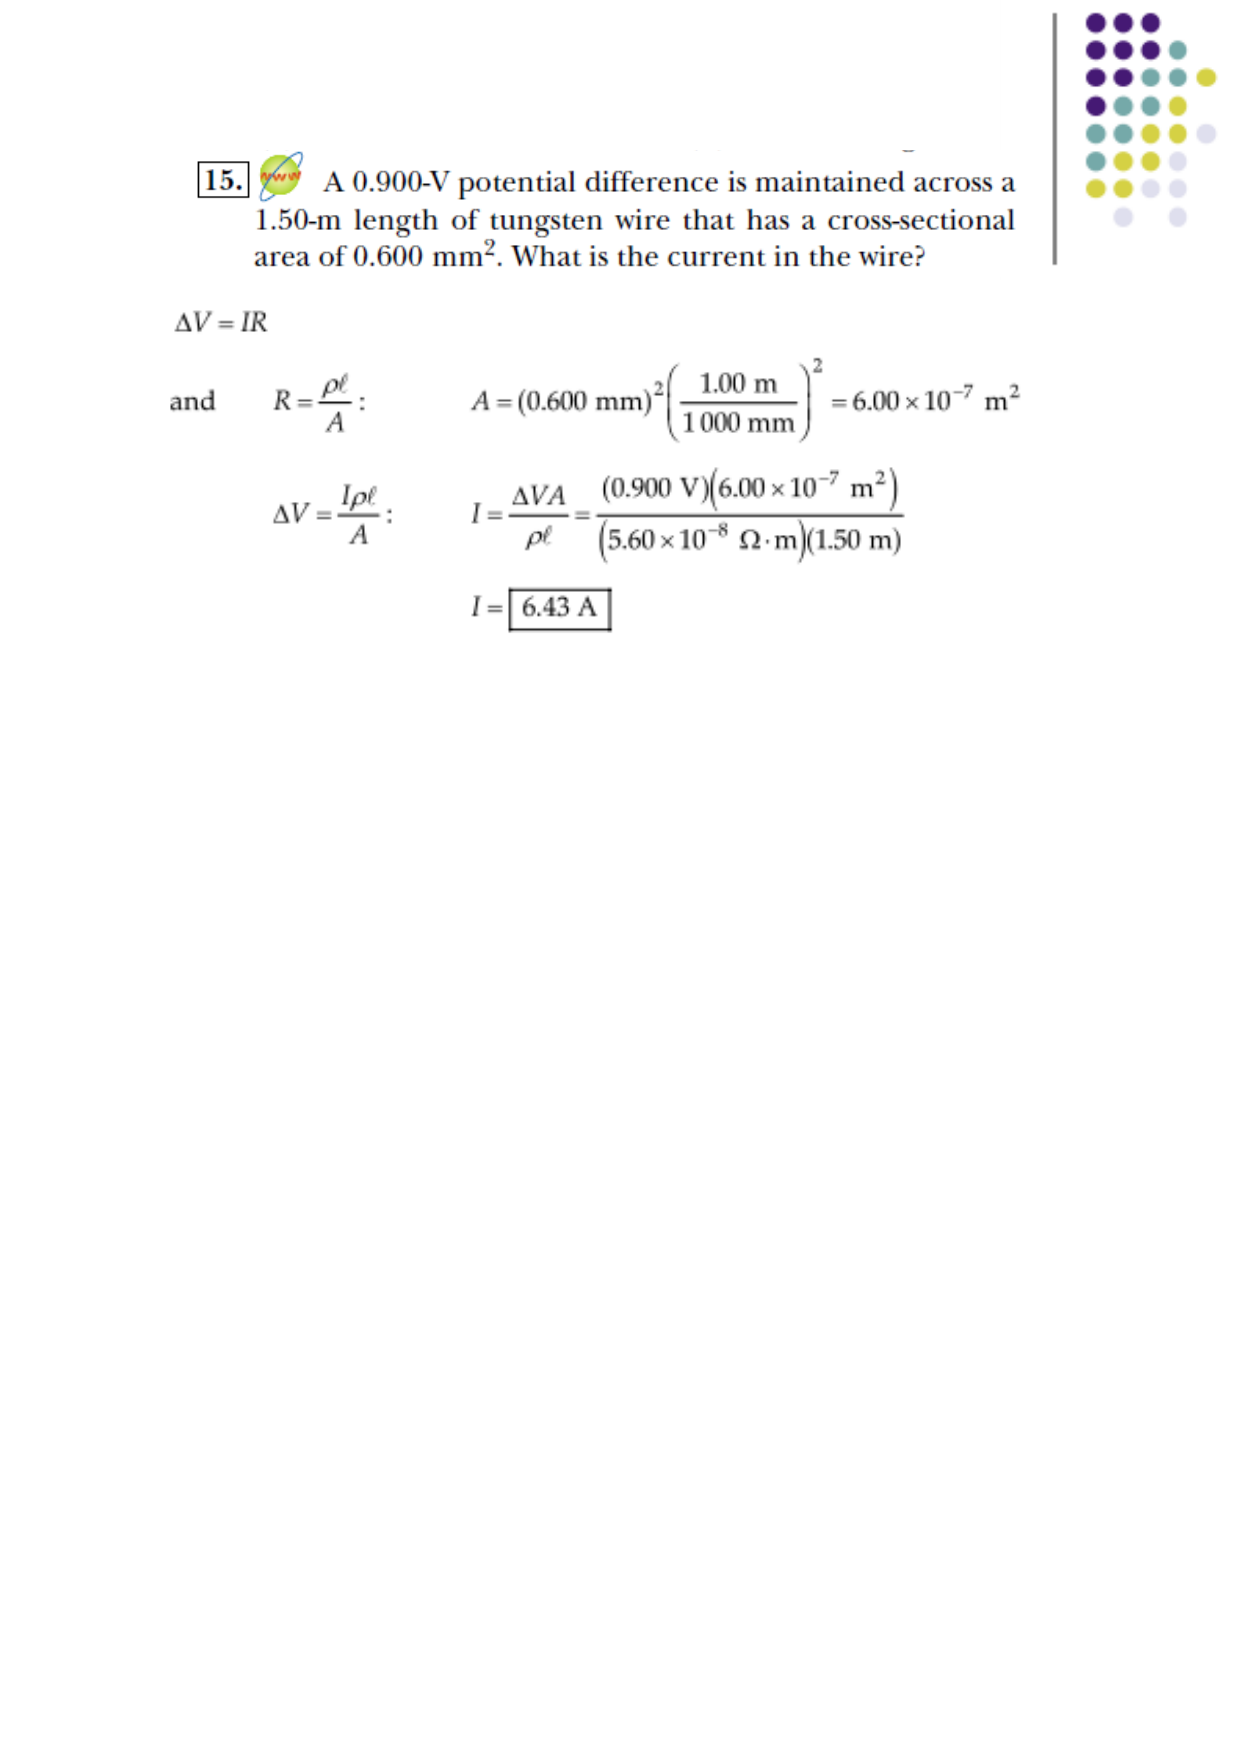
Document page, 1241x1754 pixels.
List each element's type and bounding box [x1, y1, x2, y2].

picture [167, 301, 1039, 664]
picture [999, 0, 1239, 280]
